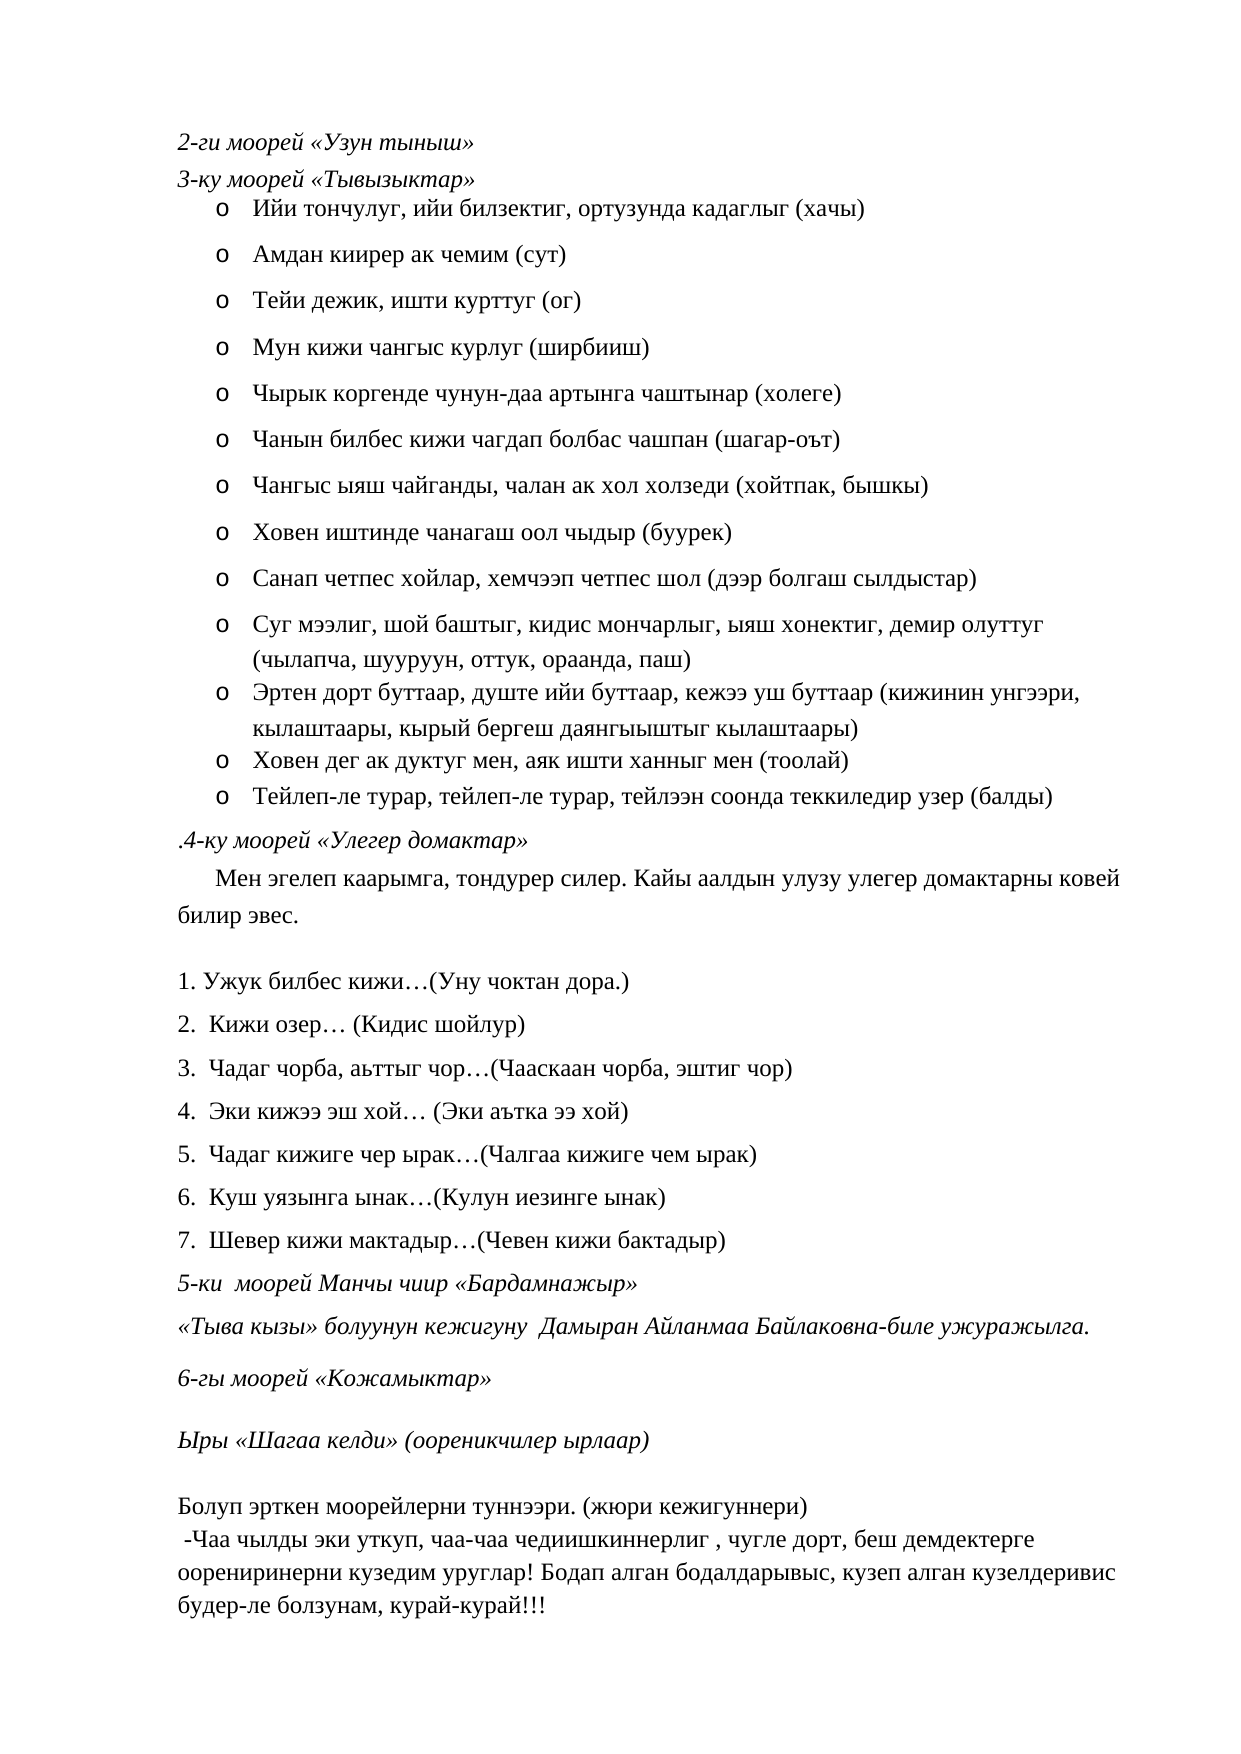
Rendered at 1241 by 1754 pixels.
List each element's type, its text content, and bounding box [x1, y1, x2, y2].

list Ийи тончулуг, ийи билзектиг, ортузунда кадаглыг (хачы) [215, 193, 1152, 224]
text Ыры «Шагаа келди» (оореникчилер ырлаар) [177, 1425, 1152, 1454]
list Ховен дег ак дуктуг мен, аяк ишти ханныг мен (тоолай) [215, 746, 1152, 776]
text Мен эгелеп каарымга, тондурер силер. Кайы аалдын улузу улегер домактарны ковей билир эвес. [177, 854, 1152, 929]
text 5. Чадаг кижиге чер ырак…(Чалгаа кижиге чем ырак) [177, 1139, 1152, 1168]
text 3-ку моорей «Тывызыктар» [177, 156, 1152, 193]
list Мун кижи чангыс курлуг (ширбииш) [215, 332, 1152, 363]
list Тейи дежик, ишти курттуг (ог) [215, 286, 1152, 316]
list Суг мээлиг, шой баштыг, кидис мончарлыг, ыяш хонектиг, демир олуттуг (чылапча, шууруун, оттук, ораанда, паш) [215, 609, 1152, 673]
text 6-гы моорей «Кожамыктар» [177, 1354, 1152, 1392]
list Санап четпес хойлар, хемчээп четпес шол (дээр болгаш сылдыстар) [215, 563, 1152, 594]
list Чанын билбес кижи чагдап болбас чашпан (шагар-оът) [215, 424, 1152, 455]
text 6. Куш уязынга ынак…(Кулун иезинге ынак) [177, 1182, 1152, 1211]
list Эртен дорт буттаар, душте ийи буттаар, кежээ уш буттаар (кижинин унгээри, кылаштаары, кырый бергеш даянгыыштыг кылаштаары) [215, 677, 1152, 741]
text 1. Ужук билбес кижи…(Уну чоктан дора.) [177, 966, 1152, 995]
list Чангыс ыяш чайганды, чалан ак хол холзеди (хойтпак, бышкы) [215, 471, 1152, 501]
text 2. Кижи озер… (Кидис шойлур) [177, 1009, 1152, 1038]
list Чырык коргенде чунун-даа артынга чаштынар (холеге) [215, 378, 1152, 409]
text 4. Эки кижээ эш хой… (Эки аътка ээ хой) [177, 1096, 1152, 1124]
text Болуп эрткен моорейлерни туннээри. (жюри кежигуннери) [177, 1491, 1152, 1520]
text .4-ку моорей «Улегер домактар» [177, 816, 1152, 854]
text 2-ги моорей «Узун тыныш» [177, 118, 1152, 156]
list Ховен иштинде чанагаш оол чыдыр (буурек) [215, 517, 1152, 548]
text «Тыва кызы» болуунун кежигуну Дамыран Айланмаа Байлаковна-биле ужуражылга. [177, 1311, 1152, 1340]
text 5-ки моорей Манчы чиир «Бардамнажыр» [177, 1268, 1152, 1297]
text 3. Чадаг чорба, аьттыг чор…(Чааскаан чорба, эштиг чор) [177, 1053, 1152, 1081]
text -Чаа чылды эки уткуп, чаа-чаа чедиишкиннерлиг , чугле дорт, беш демдектерге оорениринерни кузедим уруглар! Бодап алган бодалдарывыс, кузеп алган кузелдеривис будер-ле болзунам, курай-курай!!! [177, 1524, 1152, 1619]
text 7. Шевер кижи мактадыр…(Чевен кижи бактадыр) [177, 1225, 1152, 1254]
list Тейлеп-ле турар, тейлеп-ле турар, тейлээн соонда теккиледир узер (балды) [215, 781, 1152, 812]
list Амдан киирер ак чемим (сут) [215, 239, 1152, 270]
